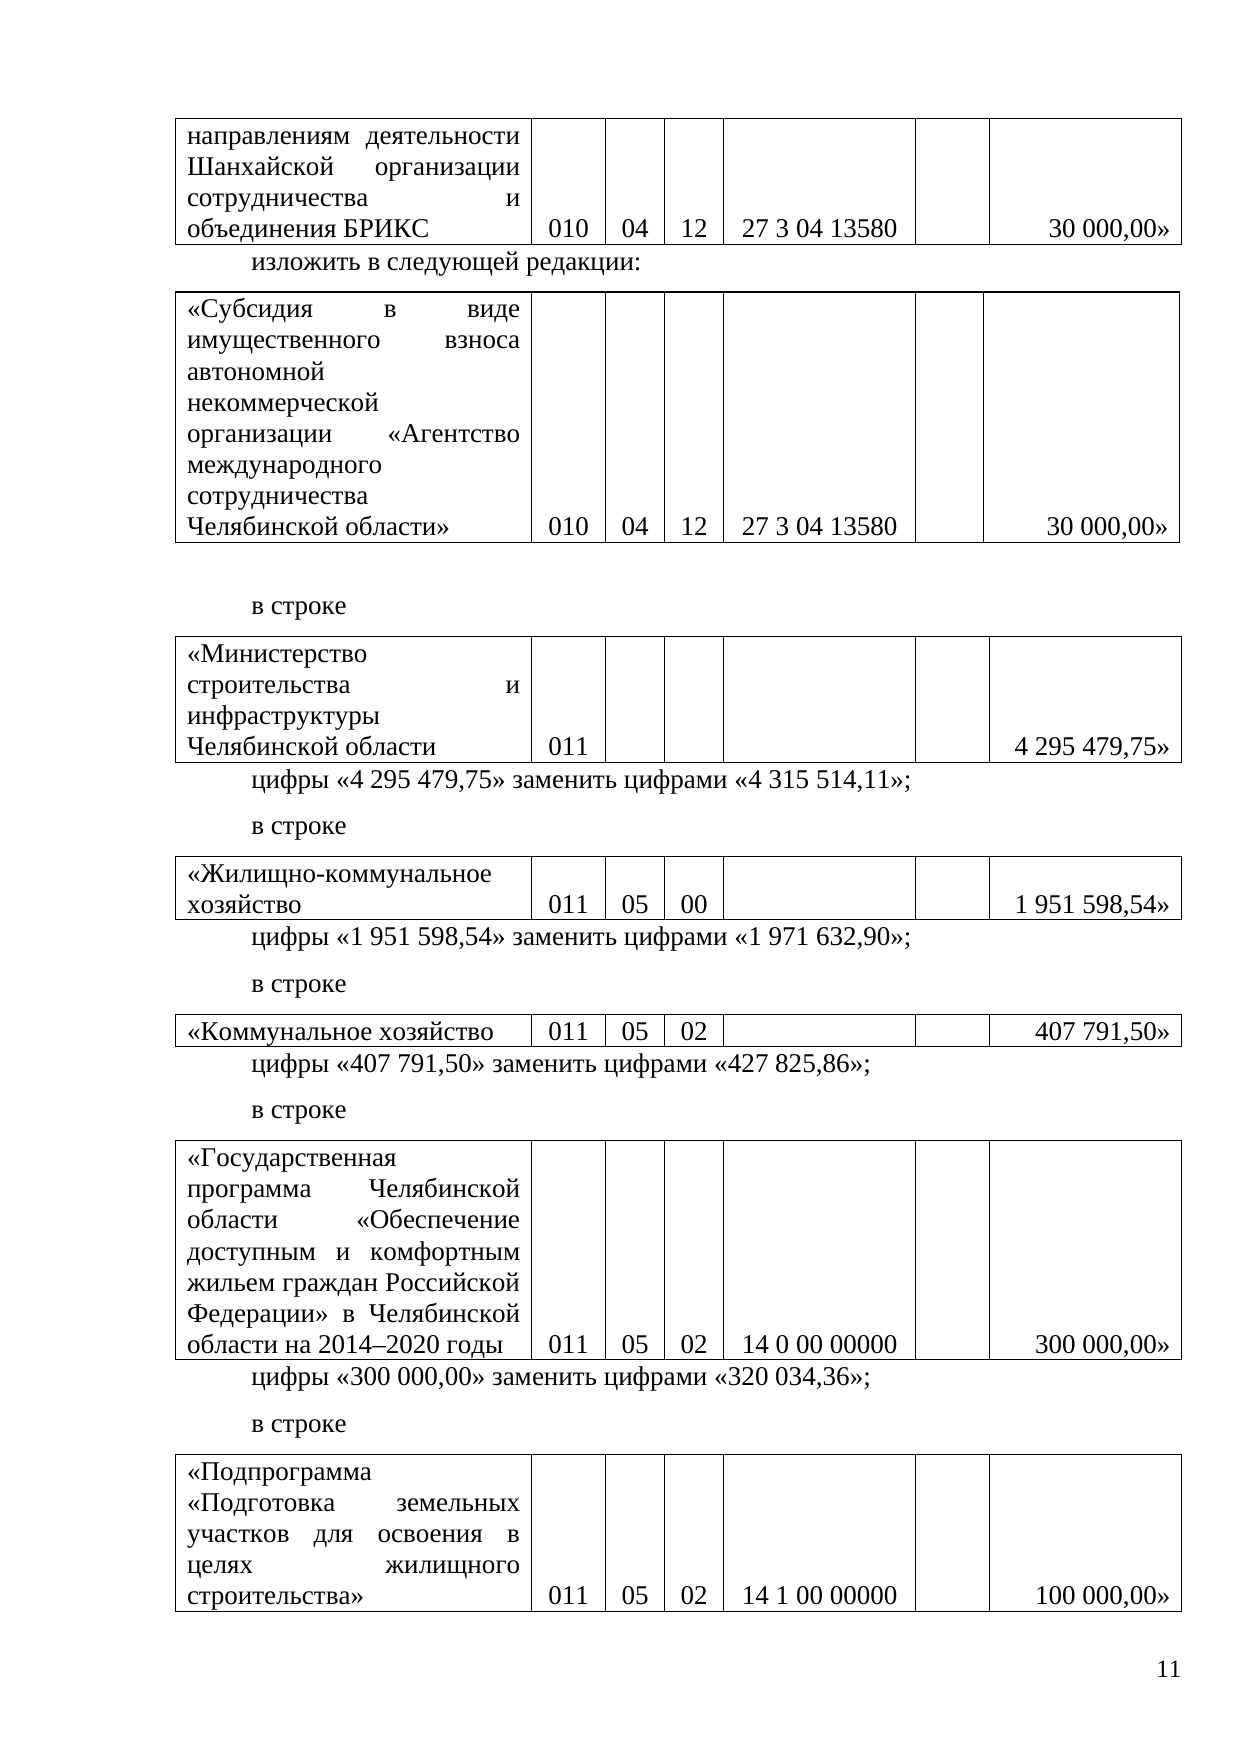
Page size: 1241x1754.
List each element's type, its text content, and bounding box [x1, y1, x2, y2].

table_header [724, 637, 915, 762]
table_header [916, 1455, 989, 1611]
table_header 05 [606, 1015, 664, 1046]
table_header 011 [532, 637, 605, 762]
table_header «Государственная программа Челябинской области «Обеспечение доступным и комфортным жильем граждан Российской Федерации» в Челябинской области на 2014–2020 годы [176, 1141, 531, 1359]
table_header 4 295 479,75» [990, 637, 1181, 762]
table_header 011 [532, 857, 605, 919]
table_header 011 [532, 1455, 605, 1611]
table_header «Подпрограмма «Подготовка земельных участков для освоения в целях жилищного строительства» [176, 1455, 531, 1611]
table_header [606, 637, 664, 762]
text в строке [177, 1094, 1181, 1125]
table_header 14 0 00 00000 [724, 1141, 915, 1359]
table_header [665, 637, 723, 762]
table_header 02 [665, 1015, 723, 1046]
table_header [724, 1015, 915, 1046]
table_header 27 3 04 13580 [724, 293, 915, 542]
table_header «Министерство строительства и инфраструктуры Челябинской области [176, 637, 531, 762]
table_header 011 [532, 1015, 605, 1046]
table_header 300 000,00» [990, 1141, 1181, 1359]
table_header 14 1 00 00000 [724, 1455, 915, 1611]
text в строке [177, 1407, 1181, 1438]
text в строке [177, 967, 1181, 998]
text в строке [177, 589, 1181, 621]
table_header 02 [665, 1455, 723, 1611]
text цифры «1 951 598,54» заменить цифрами «1 971 632,90»; [177, 920, 1181, 952]
text в строке [177, 809, 1181, 841]
table_header 27 3 04 13580 [724, 119, 915, 244]
text цифры «407 791,50» заменить цифрами «427 825,86»; [177, 1047, 1181, 1078]
table_header 12 [665, 119, 723, 244]
table_header 30 000,00» [984, 293, 1179, 542]
table_header 12 [665, 293, 723, 542]
text цифры «300 000,00» заменить цифрами «320 034,36»; [177, 1360, 1181, 1392]
text цифры «4 295 479,75» заменить цифрами «4 315 514,11»; [177, 763, 1181, 794]
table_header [176, 119, 531, 244]
table_header 00 [665, 857, 723, 919]
table_header 407 791,50» [990, 1015, 1181, 1046]
table_header 010 [532, 119, 605, 244]
table_header 05 [606, 857, 664, 919]
table_header 1 951 598,54» [990, 857, 1181, 919]
table_header 011 [532, 1141, 605, 1359]
table_header 100 000,00» [990, 1455, 1181, 1611]
table_header «Жилищно-коммунальное хозяйство [176, 857, 531, 919]
table_header «Субсидия в виде имущественного взноса автономной некоммерческой организации «Агентство международного сотрудничества Челябинской области» [176, 293, 531, 542]
table_header 05 [606, 1141, 664, 1359]
table_header 04 [606, 293, 664, 542]
table_header [916, 119, 989, 244]
table_header 04 [606, 119, 664, 244]
table_header [916, 857, 989, 919]
table_header «Коммунальное хозяйство [176, 1015, 531, 1046]
table_header 010 [532, 293, 605, 542]
table_header 30 000,00» [990, 119, 1181, 244]
table_header 02 [665, 1141, 723, 1359]
table_header 05 [606, 1455, 664, 1611]
table_header [916, 1015, 989, 1046]
table_header [724, 857, 915, 919]
table_header [916, 1141, 989, 1359]
text изложить в следующей редакции: [177, 245, 1181, 276]
table_header [916, 293, 983, 542]
table_header [916, 637, 989, 762]
